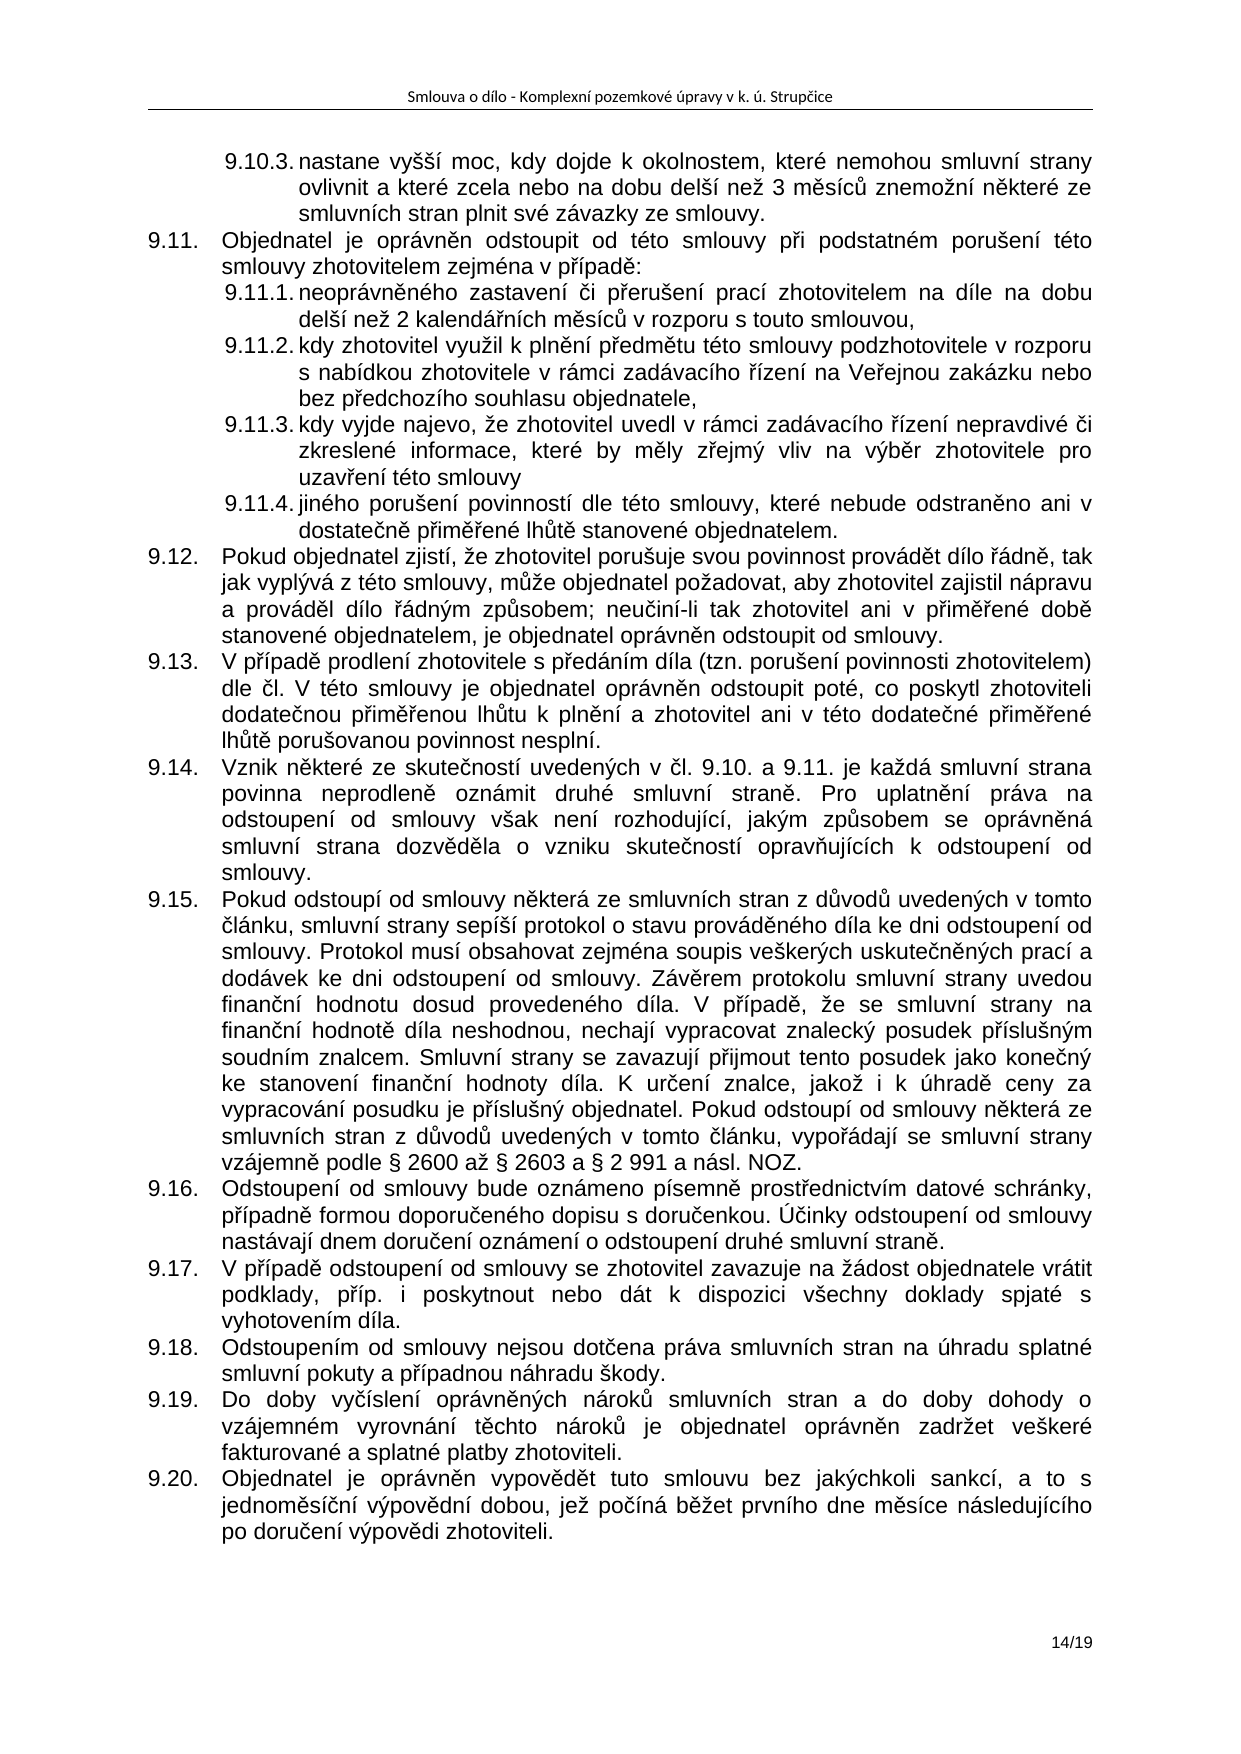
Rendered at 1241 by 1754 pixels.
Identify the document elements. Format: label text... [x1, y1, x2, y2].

text 9.16. Odstoupení od smlouvy bude oznámeno písemně prostřednictvím datové schránky, případně formou doporučeného dopisu s doručenkou. Účinky odstoupení od smlouvy nastávají dnem doručení oznámení o odstoupení druhé smluvní straně. [148, 1175, 1093, 1254]
text 9.18. Odstoupením od smlouvy nejsou dotčena práva smluvních stran na úhradu splatné smluvní pokuty a případnou náhradu škody. [148, 1333, 1093, 1386]
text 9.10.3. nastane vyšší moc, kdy dojde k okolnostem, které nemohou smluvní strany ovlivnit a které zcela nebo na dobu delší než 3 měsíců znemožní některé ze smluvních stran plnit své závazky ze smlouvy. [224, 148, 1093, 227]
text 9.11. Objednatel je oprávněn odstoupit od této smlouvy při podstatném porušení této smlouvy zhotovitelem zejména v případě: [148, 227, 1093, 279]
text 9.20. Objednatel je oprávněn vypovědět tuto smlouvu bez jakýchkoli sankcí, a to s jednoměsíční výpovědní dobou, jež počíná běžet prvního dne měsíce následujícího po doručení výpovědi zhotoviteli. [148, 1465, 1093, 1544]
text 9.11.4. jiného porušení povinností dle této smlouvy, které nebude odstraněno ani v dostatečně přiměřené lhůtě stanovené objednatelem. [224, 490, 1093, 543]
text 9.19. Do doby vyčíslení oprávněných nároků smluvních stran a do doby dohody o vzájemném vyrovnání těchto nároků je objednatel oprávněn zadržet veškeré fakturované a splatné platby zhotoviteli. [148, 1386, 1093, 1465]
text 9.11.1. neoprávněného zastavení či přerušení prací zhotovitelem na díle na dobu delší než 2 kalendářních měsíců v rozporu s touto smlouvou, [224, 279, 1093, 332]
text 9.11.2. kdy zhotovitel využil k plnění předmětu této smlouvy podzhotovitele v rozporu s nabídkou zhotovitele v rámci zadávacího řízení na Veřejnou zakázku nebo bez předchozího souhlasu objednatele, [224, 332, 1093, 411]
text 9.17. V případě odstoupení od smlouvy se zhotovitel zavazuje na žádost objednatele vrátit podklady, příp. i poskytnout nebo dát k dispozici všechny doklady spjaté s vyhotovením díla. [148, 1254, 1093, 1333]
text 9.12. Pokud objednatel zjistí, že zhotovitel porušuje svou povinnost provádět dílo řádně, tak jak vyplývá z této smlouvy, může objednatel požadovat, aby zhotovitel zajistil nápravu a prováděl dílo řádným způsobem; neučiní-li tak zhotovitel ani v přiměřené době stanovené objednatelem, je objednatel oprávněn odstoupit od smlouvy. [148, 543, 1093, 648]
text 9.14. Vznik některé ze skutečností uvedených v čl. 9.10. a 9.11. je každá smluvní strana povinna neprodleně oznámit druhé smluvní straně. Pro uplatnění práva na odstoupení od smlouvy však není rozhodující, jakým způsobem se oprávněná smluvní strana dozvěděla o vzniku skutečností opravňujících k odstoupení od smlouvy. [148, 754, 1093, 886]
text 9.13. V případě prodlení zhotovitele s předáním díla (tzn. porušení povinnosti zhotovitelem) dle čl. V této smlouvy je objednatel oprávněn odstoupit poté, co poskytl zhotoviteli dodatečnou přiměřenou lhůtu k plnění a zhotovitel ani v této dodatečné přiměřené lhůtě porušovanou povinnost nesplní. [148, 648, 1093, 754]
text 9.15. Pokud odstoupí od smlouvy některá ze smluvních stran z důvodů uvedených v tomto článku, smluvní strany sepíší protokol o stavu prováděného díla ke dni odstoupení od smlouvy. Protokol musí obsahovat zejména soupis veškerých uskutečněných prací a dodávek ke dni odstoupení od smlouvy. Závěrem protokolu smluvní strany uvedou finanční hodnotu dosud provedeného díla. V případě, že se smluvní strany na finanční hodnotě díla neshodnou, nechají vypracovat znalecký posudek příslušným soudním znalcem. Smluvní strany se zavazují přijmout tento posudek jako konečný ke stanovení finanční hodnoty díla. K určení znalce, jakož i k úhradě ceny za vypracování posudku je příslušný objednatel. Pokud odstoupí od smlouvy některá ze smluvních stran z důvodů uvedených v tomto článku, vypořádají se smluvní strany vzájemně podle § 2600 až § 2603 a § 2 991 a násl. NOZ. [148, 886, 1093, 1175]
text 9.11.3. kdy vyjde najevo, že zhotovitel uvedl v rámci zadávacího řízení nepravdivé či zkreslené informace, které by měly zřejmý vliv na výběr zhotovitele pro uzavření této smlouvy [224, 411, 1093, 490]
